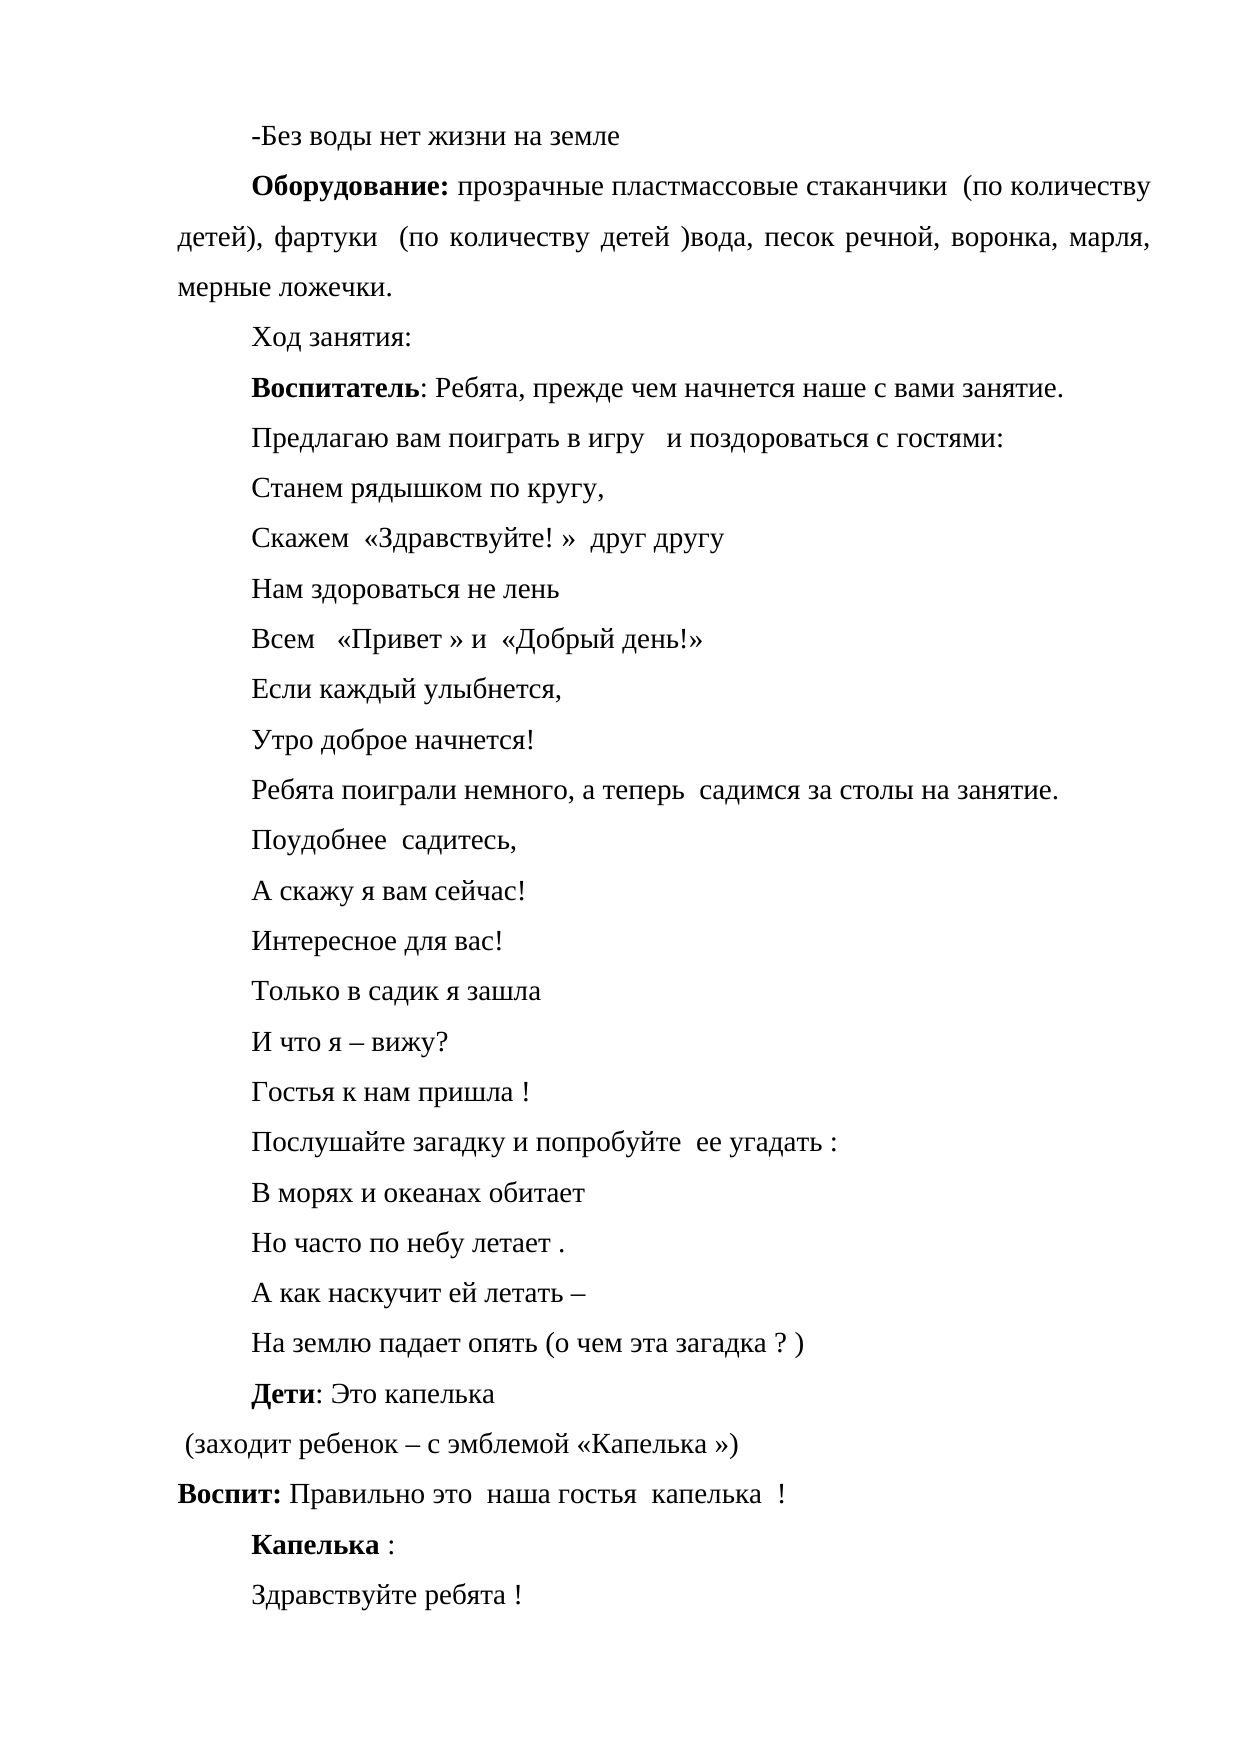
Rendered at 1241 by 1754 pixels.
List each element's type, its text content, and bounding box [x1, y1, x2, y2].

text Послушайте загадку и попробуйте ее угадать : [177, 1124, 1152, 1158]
text И что я – вижу? [177, 1024, 1152, 1057]
text -Без воды нет жизни на земле [177, 118, 1152, 152]
text (заходит ребенок – с эмблемой «Капелька ») [177, 1426, 1152, 1460]
text Предлагаю вам поиграть в игру и поздороваться с гостями: [177, 420, 1152, 453]
text Утро доброе начнется! [177, 722, 1152, 755]
text Ребята поиграли немного, а теперь садимся за столы на занятие. [177, 772, 1152, 806]
text Здравствуйте ребята ! [177, 1577, 1152, 1611]
text Поудобнее садитесь, [177, 822, 1152, 856]
text Гостья к нам пришла ! [177, 1074, 1152, 1108]
text А как наскучит ей летать – [177, 1275, 1152, 1309]
text Всем «Привет » и «Добрый день!» [177, 621, 1152, 655]
text Но часто по небу летает . [177, 1225, 1152, 1258]
text Воспитатель: Ребята, прежде чем начнется наше с вами занятие. [177, 370, 1152, 403]
text На землю падает опять (о чем эта загадка ? ) [177, 1326, 1152, 1359]
text Оборудование: прозрачные пластмассовые стаканчики (по количеству детей), фартуки (по количеству детей )вода, песок речной, воронка, марля, мерные ложечки. [177, 168, 1152, 303]
text Воспит: Правильно это наша гостья капелька ! [177, 1477, 1152, 1510]
text А скажу я вам сейчас! [177, 873, 1152, 906]
text Капелька : [177, 1527, 1152, 1560]
text Нам здороваться не лень [177, 571, 1152, 604]
text Если каждый улыбнется, [177, 672, 1152, 705]
text В морях и океанах обитает [177, 1175, 1152, 1208]
text Станем рядышком по кругу, [177, 470, 1152, 504]
text Интересное для вас! [177, 923, 1152, 957]
text Скажем «Здравствуйте! » друг другу [177, 521, 1152, 554]
text Дети: Это капелька [177, 1376, 1152, 1409]
text Ход занятия: [177, 319, 1152, 353]
text Только в садик я зашла [177, 973, 1152, 1007]
